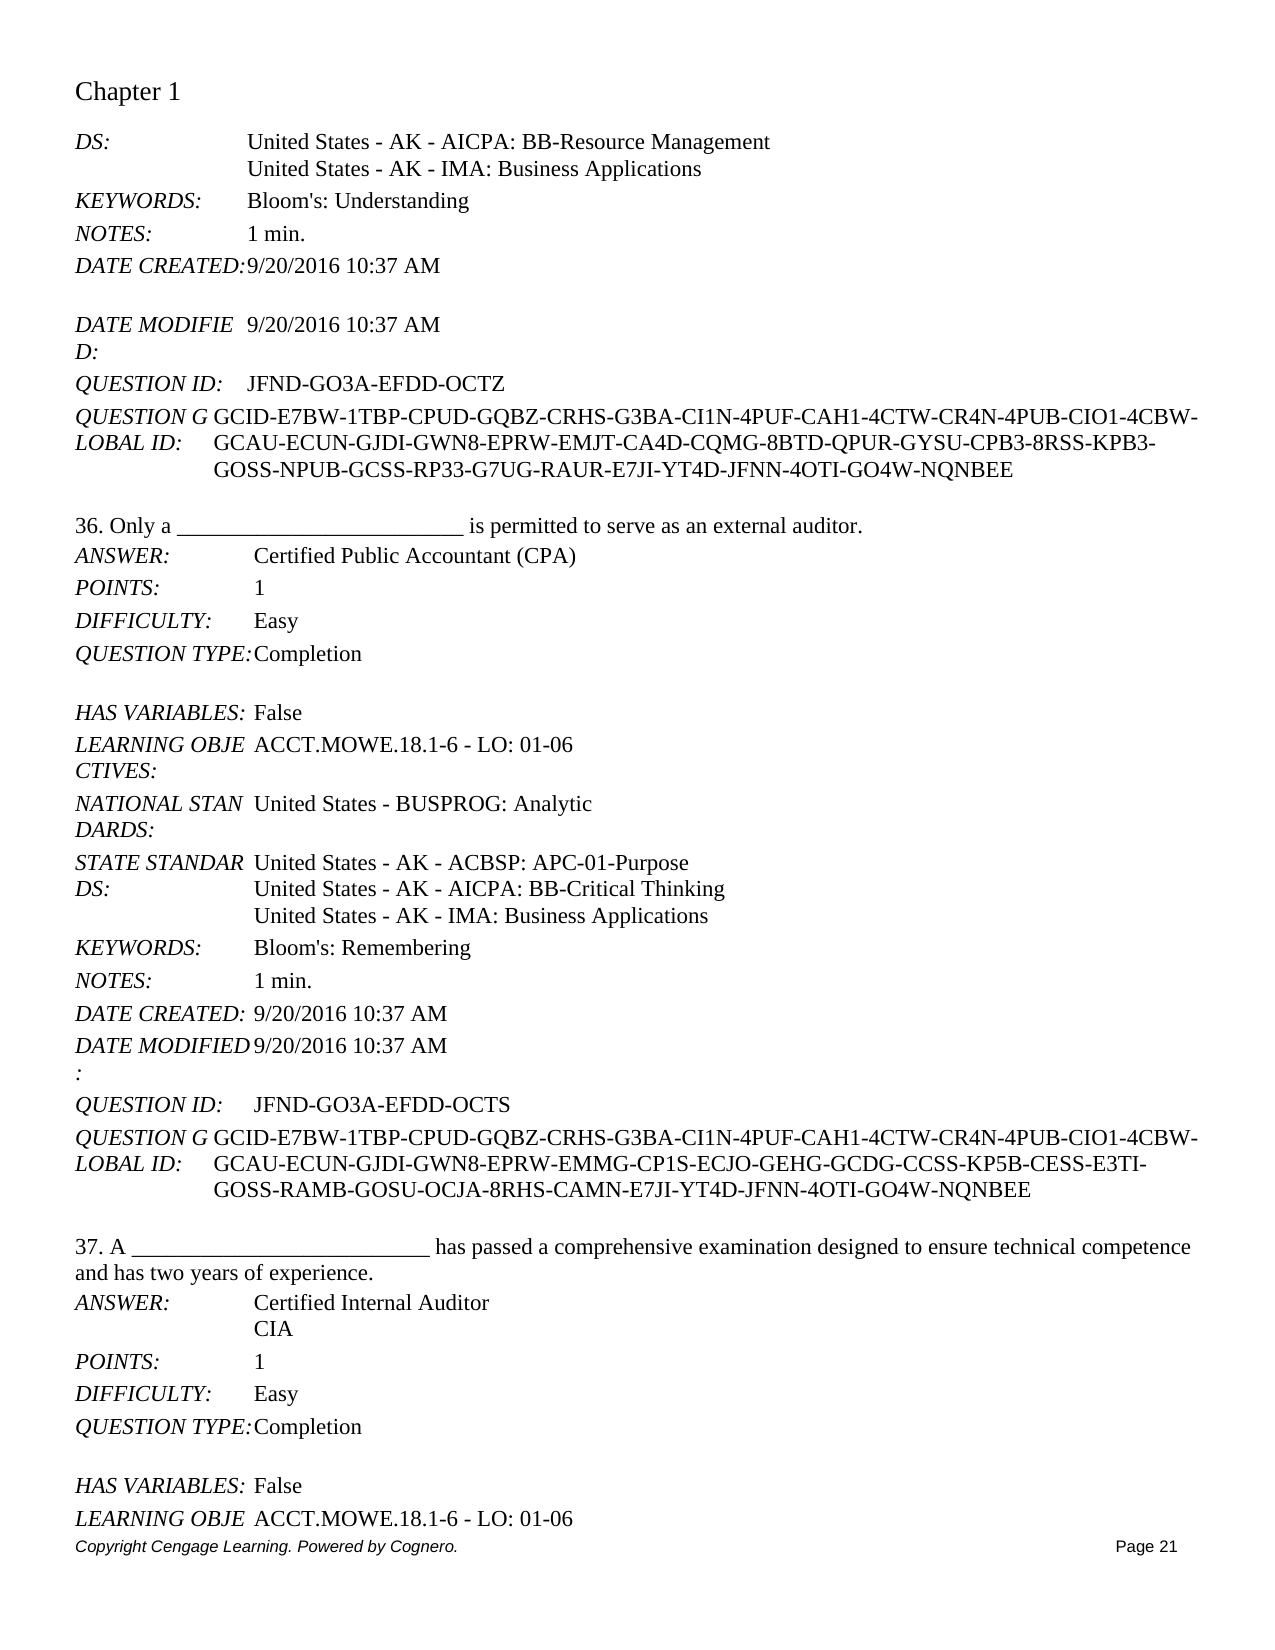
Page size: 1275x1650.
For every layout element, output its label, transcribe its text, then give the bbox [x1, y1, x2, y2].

table_header 36. Only a _________________________ is permitted to serve as an external auditor. [75, 513, 1200, 1206]
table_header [75, 1233, 1200, 1534]
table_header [75, 125, 1200, 485]
